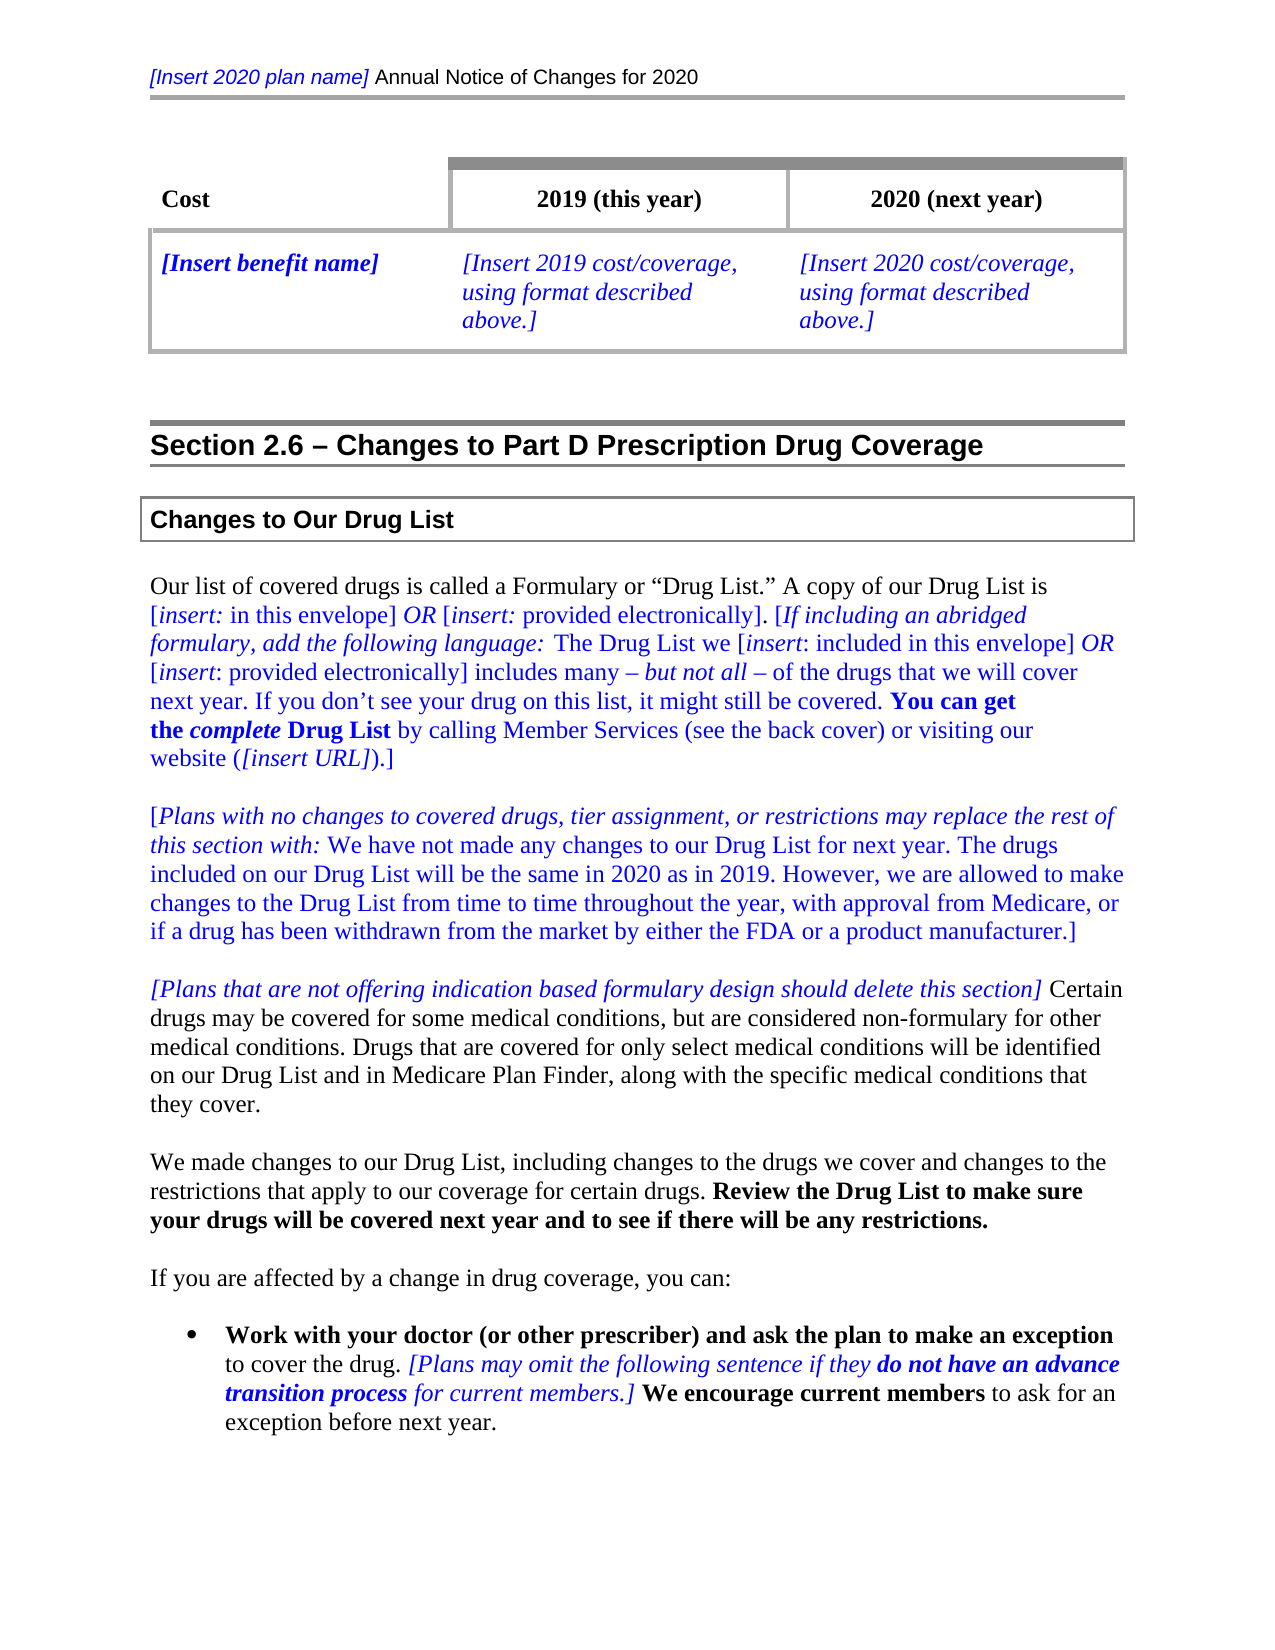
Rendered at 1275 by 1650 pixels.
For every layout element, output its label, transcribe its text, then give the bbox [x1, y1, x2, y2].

text [Plans that are not offering indication based formulary design should delete this section] Certain drugs may be covered for some medical conditions, but are considered non-formulary for other medical conditions. Drugs that are covered for only select medical conditions will be identified on our Drug List and in Medicare Plan Finder, along with the specific medical conditions that they cover. [150, 974, 1125, 1118]
table_header Cost [150, 157, 448, 228]
table_cell [Insert 2019 cost/coverage, using format described above.] [451, 233, 788, 349]
subtitle Section 2.6 – Changes to Part D Prescription Drug Coverage [150, 426, 1125, 464]
table_cell [Insert 2020 cost/coverage, using format described above.] [788, 233, 1123, 349]
text Our list of covered drugs is called a Formulary or “Drug List.” A copy of our Drug List is [insert: in this envelope] OR [insert: provided electronically]. [If including an abridged formulary, add the following language: The Drug List we [insert: included in this envelope] OR [insert: provided electronically] includes many – but not all – of the drugs that we will cover next year. If you don’t see your drug on this list, it might still be covered. You can get the complete Drug List by calling Member Services (see the back cover) or visiting our website ([insert URL]).] [150, 571, 1125, 772]
table_header 2020 (next year) [790, 170, 1123, 228]
table_cell [Insert benefit name] [152, 229, 451, 349]
list Work with your doctor (or other prescriber) and ask the plan to make an exception to cover the drug. [Plans may omit the following sentence if they do not have an advance transition process for current members.] We encourage current members to ask for an exception before next year. [187, 1321, 1125, 1436]
text [Plans with no changes to covered drugs, tier assignment, or restrictions may replace the rest of this section with: We have not made any changes to our Drug List for next year. The drugs included on our Drug List will be the same in 2020 as in 2019. However, we are allowed to make changes to the Drug List from time to time throughout the year, with approval from Medicare, or if a drug has been withdrawn from the market by either the FDA or a product manufacturer.] [150, 801, 1125, 945]
text We made changes to our Drug List, including changes to the drugs we cover and changes to the restrictions that apply to our coverage for certain drugs. Review the Drug List to make sure your drugs will be covered next year and to see if there will be any restrictions. [150, 1147, 1125, 1233]
text If you are affected by a change in drug coverage, you can: [150, 1263, 1125, 1291]
table_header 2019 (this year) [453, 170, 786, 228]
subtitle Changes to Our Drug List [142, 499, 1133, 540]
